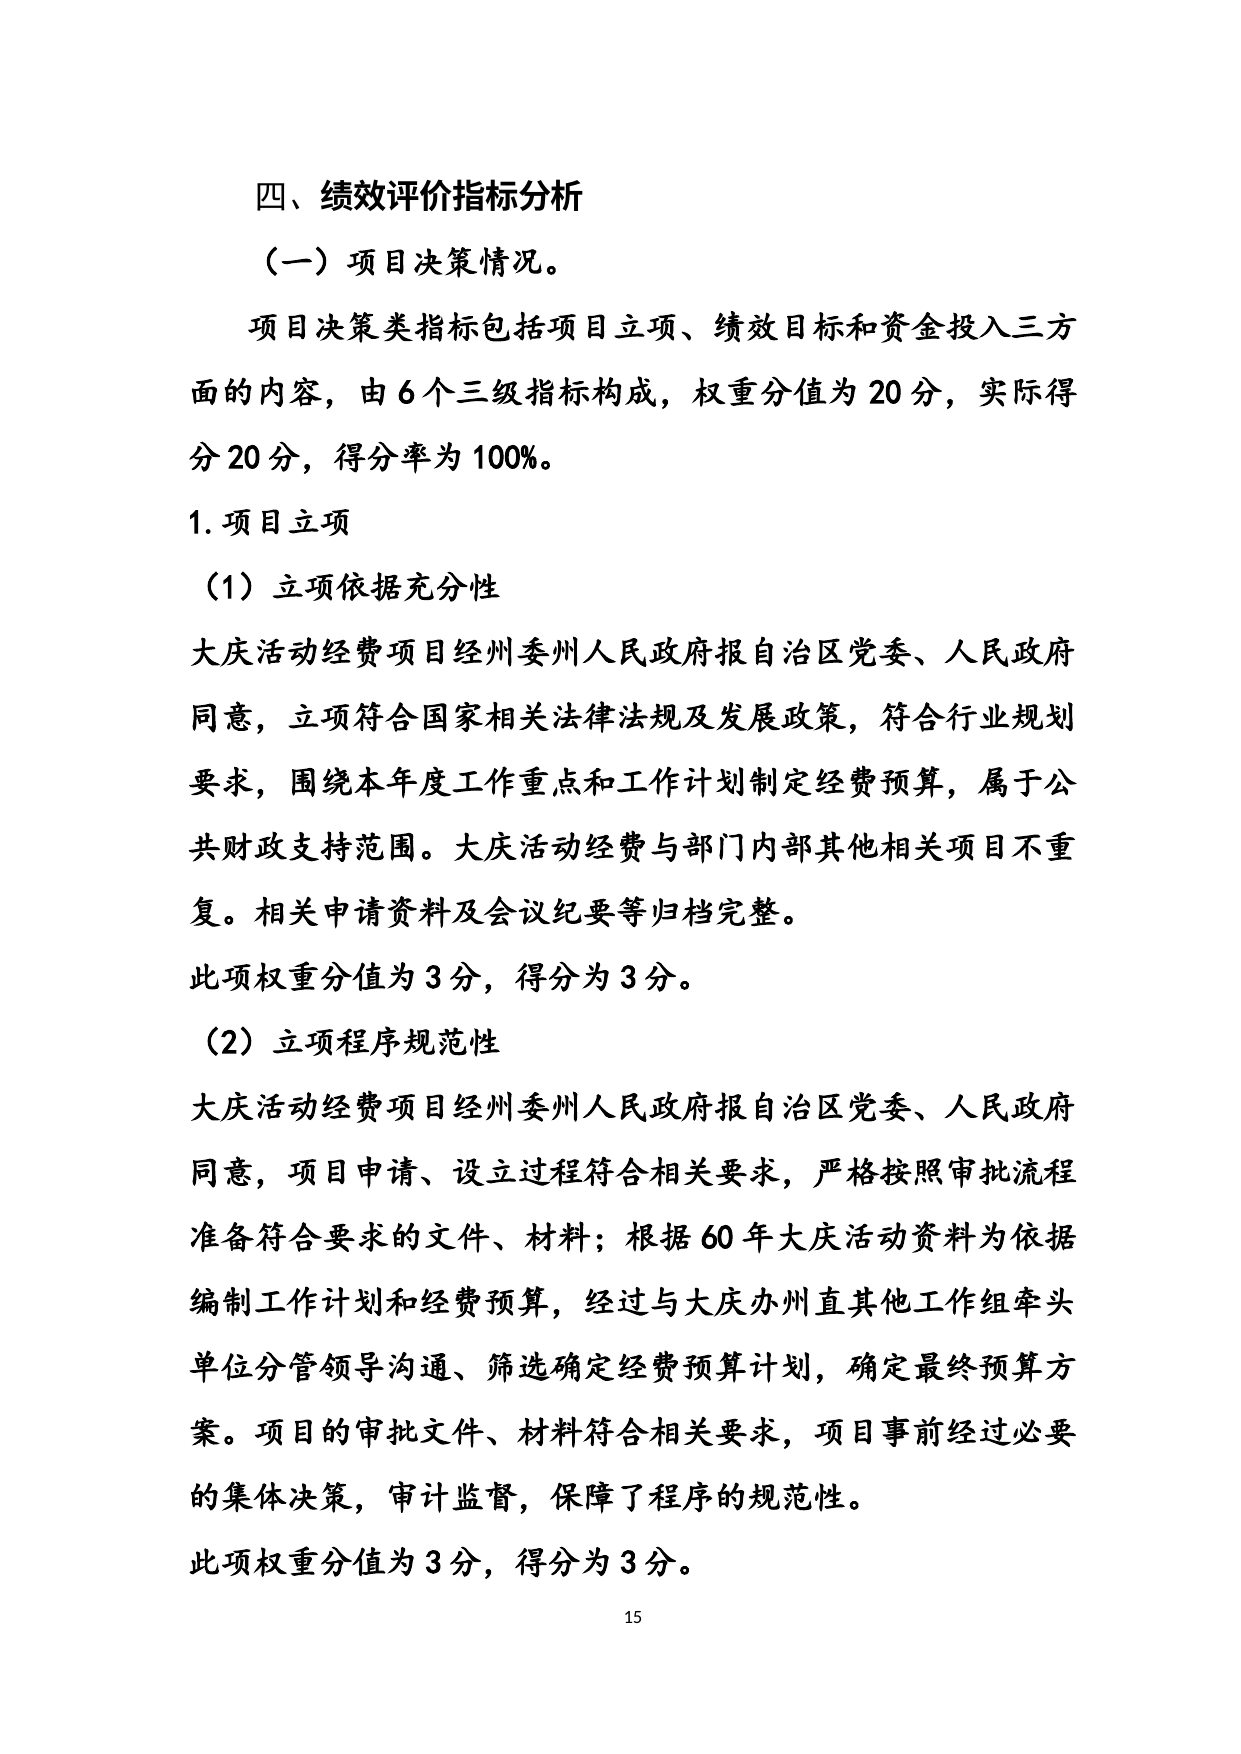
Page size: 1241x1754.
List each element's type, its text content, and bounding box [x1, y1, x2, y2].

text 四、绩效评价指标分析 [187, 162, 1078, 227]
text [187, 292, 1078, 1592]
text （一）项目决策情况。 [187, 227, 1078, 292]
